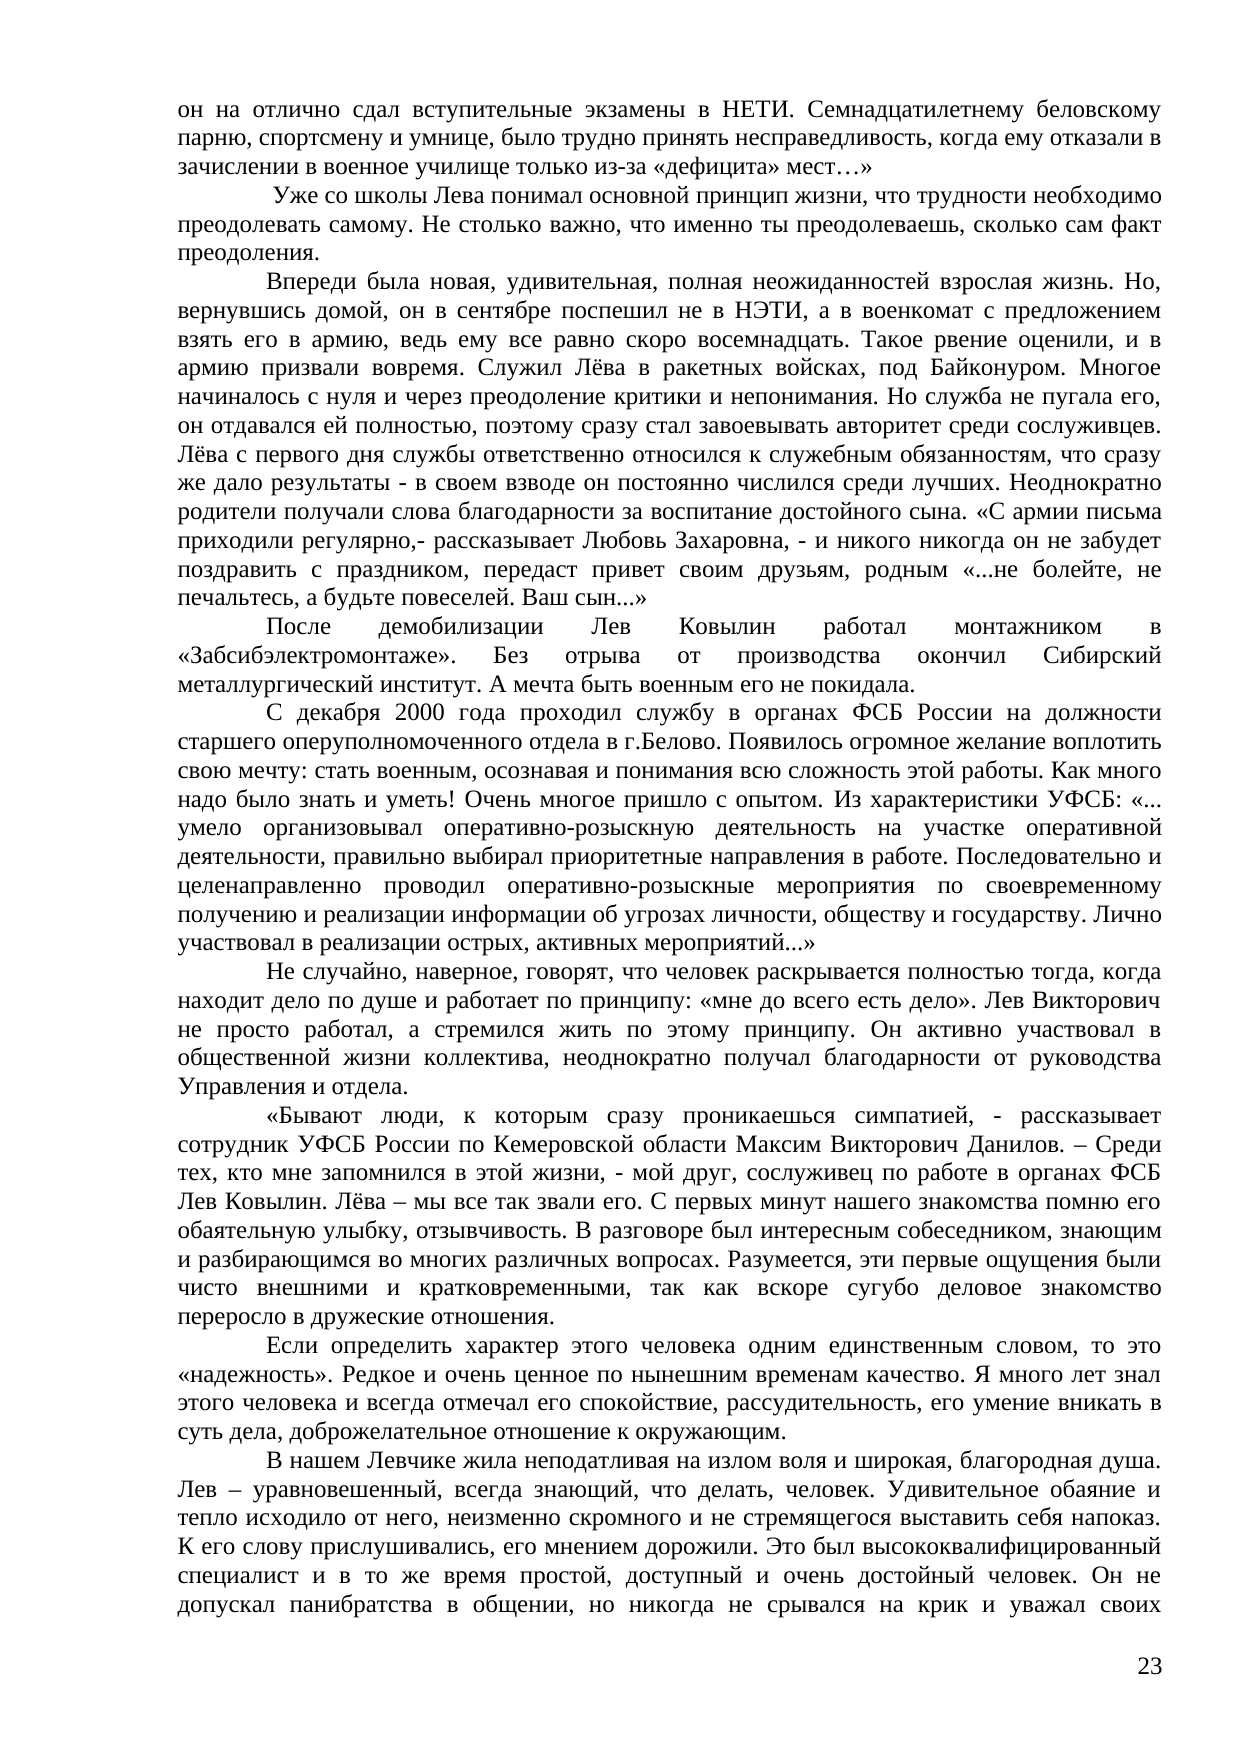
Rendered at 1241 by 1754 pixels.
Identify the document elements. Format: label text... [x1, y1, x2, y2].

text Уже со школы Лева понимал основной принцип жизни, что трудности необходимо преодолевать самому. Не столько важно, что именно ты преодолеваешь, сколько сам факт преодоления. [177, 180, 1162, 266]
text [177, 1445, 1162, 1617]
text Впереди была новая, удивительная, полная неожиданностей взрослая жизнь. Но, вернувшись домой, он в сентябре поспешил не в НЭТИ, а в военкомат с предложением взять его в армию, ведь ему все равно скоро восемнадцать. Такое рвение оценили, и в армию призвали вовремя. Служил Лёва в ракетных войсках, под Байконуром. Многое начиналось с нуля и через преодоление критики и непонимания. Но служба не пугала его, он отдавался ей полностью, поэтому сразу стал завоевывать авторитет среди сослуживцев. Лёва с первого дня службы ответственно относился к служебным обязанностям, что сразу же дало результаты - в своем взводе он постоянно числился среди лучших. Неоднократно родители получали слова благодарности за воспитание достойного сына. «С армии письма приходили регулярно,- рассказывает Любовь Захаровна, - и никого никогда он не забудет поздравить с праздником, передаст привет своим друзьям, родным «...не болейте, не печальтесь, а будьте повеселей. Ваш сын...» [177, 266, 1162, 611]
text После демобилизации Лев Ковылин работал монтажником в «Забсибэлектромонтаже». Без отрыва от производства окончил Сибирский металлургический институт. А мечта быть военным его не покидала. [177, 611, 1162, 697]
text Если определить характер этого человека одним единственным словом, то это «надежность». Редкое и очень ценное по нынешним временам качество. Я много лет знал этого человека и всегда отмечал его спокойствие, рассудительность, его умение вникать в суть дела, доброжелательное отношение к окружающим. [177, 1330, 1162, 1445]
text С декабря 2000 года проходил службу в органах ФСБ России на должности старшего оперуполномоченного отдела в г.Белово. Появилось огромное желание воплотить свою мечту: стать военным, осознавая и понимания всю сложность этой работы. Как много надо было знать и уметь! Очень многое пришло с опытом. Из характеристики УФСБ: «... умело организовывал оперативно-розыскную деятельность на участке оперативной деятельности, правильно выбирал приоритетные направления в работе. Последовательно и целенаправленно проводил оперативно-розыскные мероприятия по своевременному получению и реализации информации об угрозах личности, обществу и государству. Лично участвовал в реализации острых, активных мероприятий...» [177, 697, 1162, 956]
text «Бывают люди, к которым сразу проникаешься симпатией, - рассказывает сотрудник УФСБ России по Кемеровской области Максим Викторович Данилов. – Среди тех, кто мне запомнился в этой жизни, - мой друг, сослуживец по работе в органах ФСБ Лев Ковылин. Лёва – мы все так звали его. С первых минут нашего знакомства помню его обаятельную улыбку, отзывчивость. В разговоре был интересным собеседником, знающим и разбирающимся во многих различных вопросах. Разумеется, эти первые ощущения были чисто внешними и кратковременными, так как вскоре сугубо деловое знакомство переросло в дружеские отношения. [177, 1100, 1162, 1330]
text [177, 94, 1162, 180]
text Не случайно, наверное, говорят, что человек раскрывается полностью тогда, когда находит дело по душе и работает по принципу: «мне до всего есть дело». Лев Викторович не просто работал, а стремился жить по этому принципу. Он активно участвовал в общественной жизни коллектива, неоднократно получал благодарности от руководства Управления и отдела. [177, 956, 1162, 1100]
